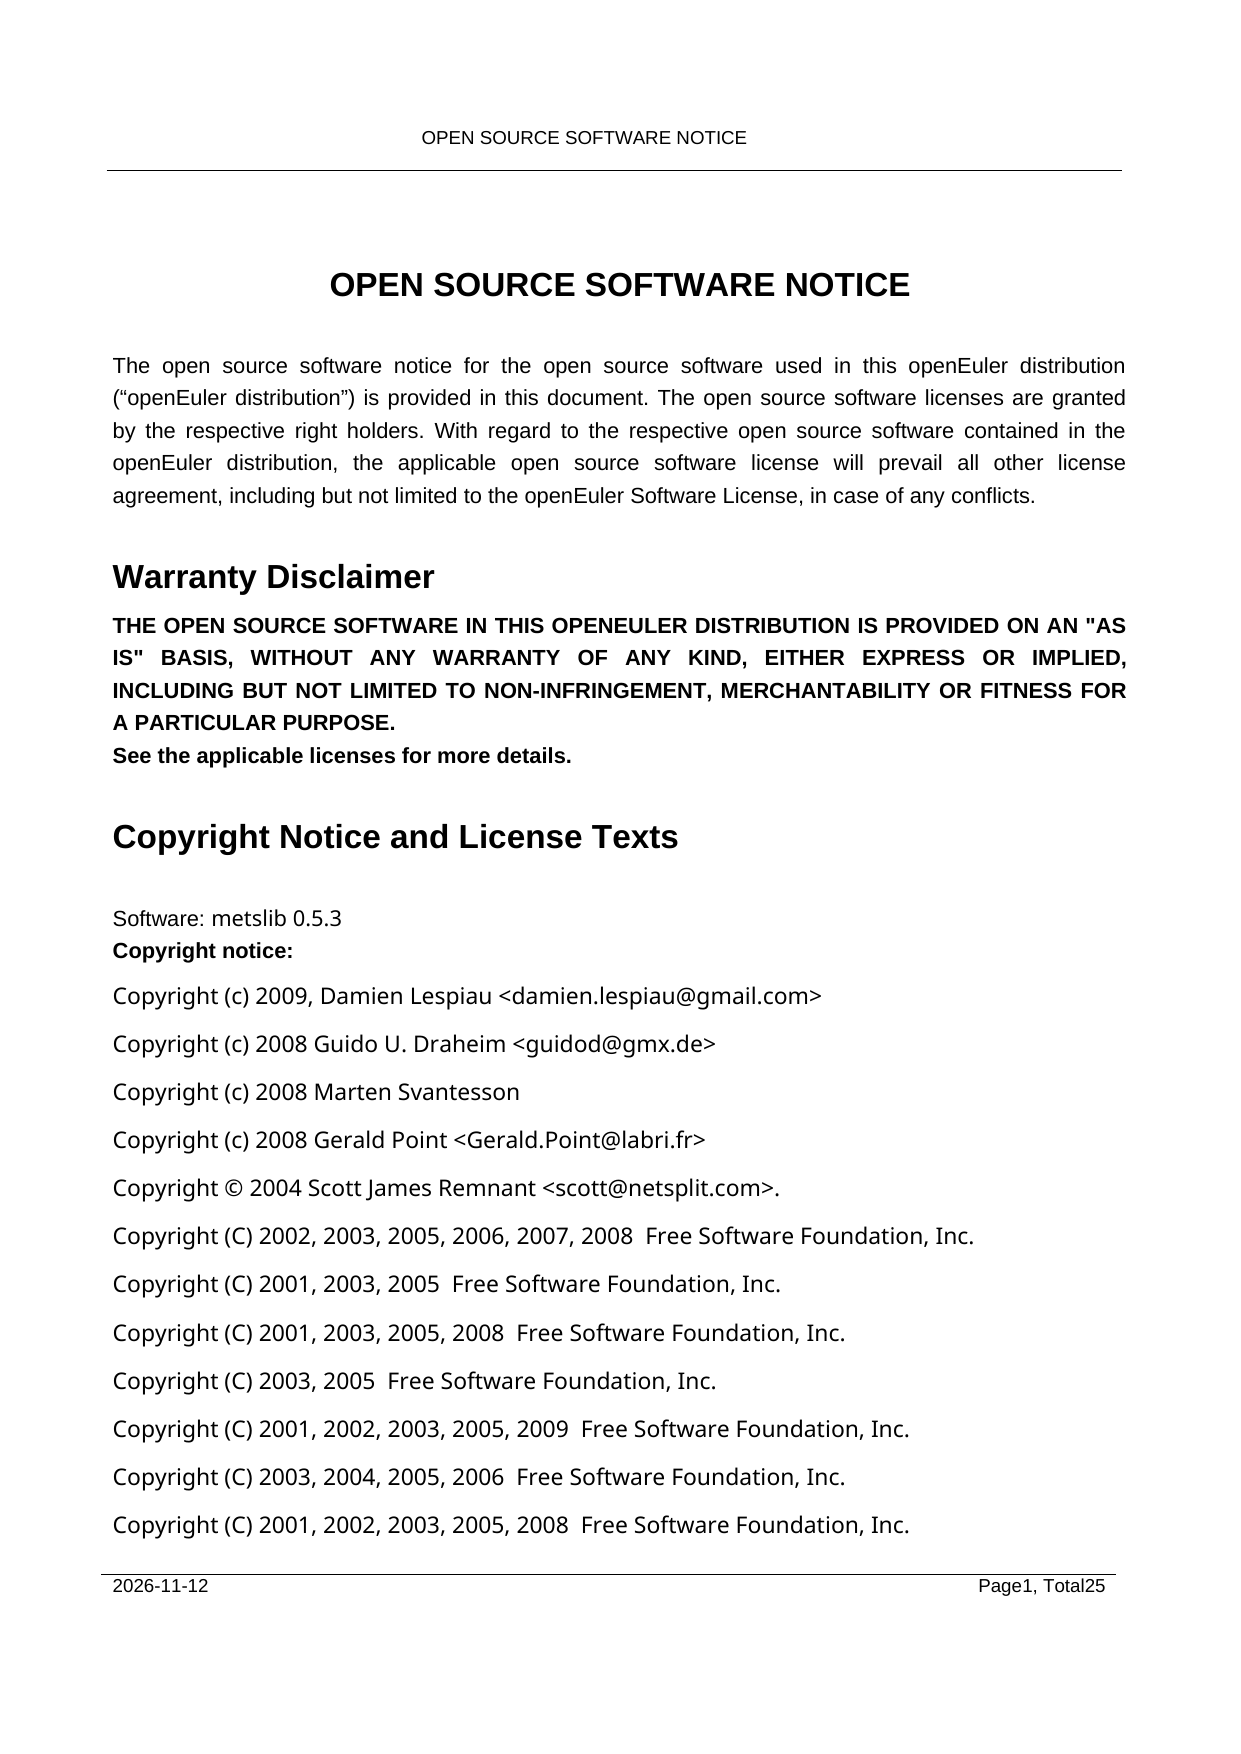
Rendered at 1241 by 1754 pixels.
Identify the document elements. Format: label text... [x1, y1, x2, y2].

text Copyright (C) 2001, 2002, 2003, 2005, 2009 Free Software Foundation, Inc. [112, 1412, 1128, 1445]
text Copyright (C) 2003, 2005 Free Software Foundation, Inc. [112, 1364, 1128, 1397]
text Copyright (C) 2001, 2002, 2003, 2005, 2008 Free Software Foundation, Inc. [112, 1508, 1128, 1541]
text Copyright Notice and License Texts [112, 804, 1128, 869]
text Copyright (C) 2003, 2004, 2005, 2006 Free Software Foundation, Inc. [112, 1460, 1128, 1493]
text Copyright notice: [112, 934, 1128, 966]
text Software: metslib 0.5.3 [112, 901, 1128, 934]
text Warranty Disclaimer [112, 544, 1128, 609]
text Copyright © 2004 Scott James Remnant <scott@netsplit.com>. [112, 1172, 1128, 1204]
text Copyright (c) 2008 Gerald Point <Gerald.Point@labri.fr> [112, 1123, 1128, 1156]
text THE OPEN SOURCE SOFTWARE IN THIS OPENEULER DISTRIBUTION IS PROVIDED ON AN "AS IS" BASIS, WITHOUT ANY WARRANTY OF ANY KIND, EITHER EXPRESS OR IMPLIED, INCLUDING BUT NOT LIMITED TO NON-INFRINGEMENT, MERCHANTABILITY OR FITNESS FOR A PARTICULAR PURPOSE. See the applicable licenses for more details. [112, 609, 1128, 771]
text Copyright (c) 2008 Guido U. Draheim <guidod@gmx.de> [112, 1027, 1128, 1060]
text Copyright (c) 2008 Marten Svantesson [112, 1075, 1128, 1108]
text Copyright (c) 2009, Damien Lespiau <damien.lespiau@gmail.com> [112, 979, 1128, 1012]
text The open source software notice for the open source software used in this openEuler distribution (“openEuler distribution”) is provided in this document. The open source software licenses are granted by the respective right holders. With regard to the respective open source software contained in the openEuler distribution, the applicable open source software license will prevail all other license agreement, including but not limited to the openEuler Software License, in case of any conflicts. [112, 349, 1128, 511]
text OPEN SOURCE SOFTWARE NOTICE [112, 251, 1128, 316]
text Copyright (C) 2001, 2003, 2005, 2008 Free Software Foundation, Inc. [112, 1316, 1128, 1348]
text Copyright (C) 2002, 2003, 2005, 2006, 2007, 2008 Free Software Foundation, Inc. [112, 1220, 1128, 1252]
text Copyright (C) 2001, 2003, 2005 Free Software Foundation, Inc. [112, 1268, 1128, 1300]
